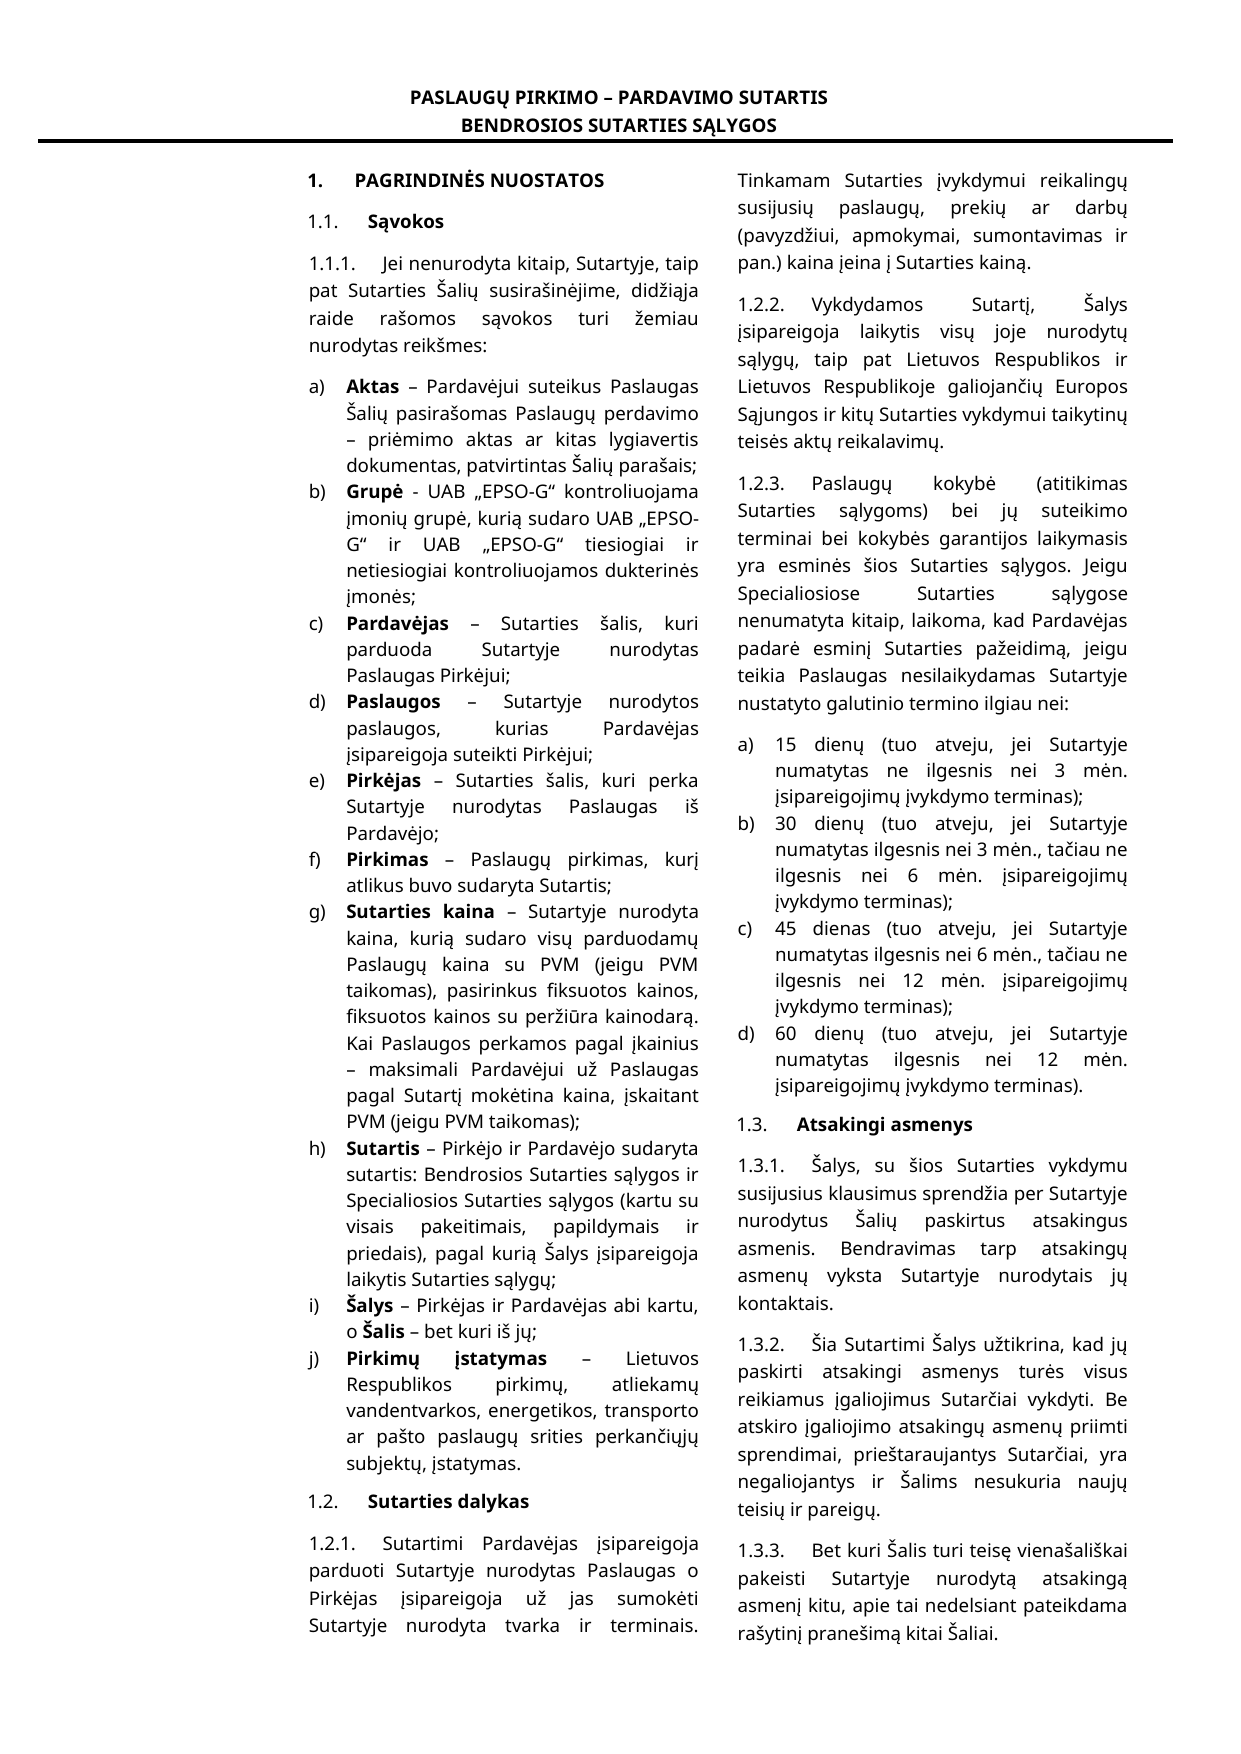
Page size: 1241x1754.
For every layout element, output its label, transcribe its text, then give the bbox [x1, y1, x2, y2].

subtitle Paslaugų kokybė (atitikimas Sutarties sąlygoms) bei jų suteikimo terminai bei kokybės garantijos laikymasis yra esminės šios Sutarties sąlygos. Jeigu Specialiosiose Sutarties sąlygose nenumatyta kitaip, laikoma, kad Pardavėjas padarė esminį Sutarties pažeidimą, jeigu teikia Paslaugas nesilaikydamas Sutartyje nustatyto galutinio termino ilgiau nei: [737, 470, 1128, 715]
subtitle Sutartis – Pirkėjo ir Pardavėjo sudaryta sutartis: Bendrosios Sutarties sąlygos ir Specialiosios Sutarties sąlygos (kartu su visais pakeitimais, papildymais ir priedais), pagal kurią Šalys įsipareigoja laikytis Sutarties sąlygų; [308, 1135, 699, 1292]
subtitle Pirkimas – Paslaugų pirkimas, kurį atlikus buvo sudaryta Sutartis; [308, 846, 699, 898]
subtitle PAGRINDINĖS NUOSTATOS [307, 167, 699, 193]
subtitle Vykdydamos Sutartį, Šalys įsipareigoja laikytis visų joje nurodytų sąlygų, taip pat Lietuvos Respublikos ir Lietuvos Respublikoje galiojančių Europos Sąjungos ir kitų Sutarties vykdymui taikytinų teisės aktų reikalavimų. [737, 291, 1128, 454]
subtitle Jei nenurodyta kitaip, Sutartyje, taip pat Sutarties Šalių susirašinėjime, didžiąja raide rašomos sąvokos turi žemiau nurodytas reikšmes: [308, 250, 699, 358]
subtitle 30 dienų (tuo atveju, jei Sutartyje numatytas ilgesnis nei 3 mėn., tačiau ne ilgesnis nei 6 mėn. įsipareigojimų įvykdymo terminas); [737, 810, 1128, 914]
subtitle 15 dienų (tuo atveju, jei Sutartyje numatytas ne ilgesnis nei 3 mėn. įsipareigojimų įvykdymo terminas); [737, 731, 1128, 809]
subtitle Sąvokos [307, 208, 699, 234]
subtitle Šalys – Pirkėjas ir Pardavėjas abi kartu, o Šalis – bet kuri iš jų; [308, 1292, 699, 1344]
subtitle Pirkėjas – Sutarties šalis, kuri perka Sutartyje nurodytas Paslaugas iš Pardavėjo; [308, 767, 699, 845]
subtitle Pirkimų įstatymas – Lietuvos Respublikos pirkimų, atliekamų vandentvarkos, energetikos, transporto ar pašto paslaugų srities perkančiųjų subjektų, įstatymas. [308, 1345, 699, 1475]
subtitle Pardavėjas – Sutarties šalis, kuri parduoda Sutartyje nurodytas Paslaugas Pirkėjui; [308, 610, 699, 688]
subtitle Sutarties dalykas [307, 1489, 699, 1514]
subtitle Atsakingi asmenys [736, 1111, 1128, 1137]
subtitle Sutartimi Pardavėjas įsipareigoja parduoti Sutartyje nurodytas Paslaugas o Pirkėjas įsipareigoja už jas sumokėti Sutartyje nurodyta tvarka ir terminais. Tinkamam Sutarties įvykdymui reikalingų susijusių paslaugų, prekių ar darbų (pavyzdžiui, apmokymai, sumontavimas ir pan.) kaina įeina į Sutarties kainą. [308, 1530, 699, 1638]
subtitle Bet kuri Šalis turi teisę vienašališkai pakeisti Sutartyje nurodytą atsakingą asmenį kitu, apie tai nedelsiant pateikdama rašytinį pranešimą kitai Šaliai. [737, 1538, 1128, 1646]
subtitle Sutarties kaina – Sutartyje nurodyta kaina, kurią sudaro visų parduodamų Paslaugų kaina su PVM (jeigu PVM taikomas), pasirinkus fiksuotos kainos, fiksuotos kainos su peržiūra kainodarą. Kai Paslaugos perkamos pagal įkainius – maksimali Pardavėjui už Paslaugas pagal Sutartį mokėtina kaina, įskaitant PVM (jeigu PVM taikomas); [308, 899, 699, 1134]
subtitle Šalys, su šios Sutarties vykdymu susijusius klausimus sprendžia per Sutartyje nurodytus Šalių paskirtus atsakingus asmenis. Bendravimas tarp atsakingų asmenų vyksta Sutartyje nurodytais jų kontaktais. [737, 1152, 1128, 1316]
subtitle Šia Sutartimi Šalys užtikrina, kad jų paskirti atsakingi asmenys turės visus reikiamus įgaliojimus Sutarčiai vykdyti. Be atskiro įgaliojimo atsakingų asmenų priimti sprendimai, prieštaraujantys Sutarčiai, yra negaliojantys ir Šalims nesukuria naujų teisių ir pareigų. [737, 1331, 1128, 1522]
subtitle Aktas – Pardavėjui suteikus Paslaugas Šalių pasirašomas Paslaugų perdavimo – priėmimo aktas ar kitas lygiavertis dokumentas, patvirtintas Šalių parašais; [308, 374, 699, 478]
subtitle Paslaugos – Sutartyje nurodytos paslaugos, kurias Pardavėjas įsipareigoja suteikti Pirkėjui; [308, 689, 699, 767]
subtitle Grupė - UAB „EPSO-G“ kontroliuojama įmonių grupė, kurią sudaro UAB „EPSO-G“ ir UAB „EPSO-G“ tiesiogiai ir netiesiogiai kontroliuojamos dukterinės įmonės; [308, 479, 699, 609]
subtitle 45 dienas (tuo atveju, jei Sutartyje numatytas ilgesnis nei 6 mėn., tačiau ne ilgesnis nei 12 mėn. įsipareigojimų įvykdymo terminas); [737, 915, 1128, 1019]
subtitle Sutartimi Pardavėjas įsipareigoja parduoti Sutartyje nurodytas Paslaugas o Pirkėjas įsipareigoja už jas sumokėti Sutartyje nurodyta tvarka ir terminais. Tinkamam Sutarties įvykdymui reikalingų susijusių paslaugų, prekių ar darbų (pavyzdžiui, apmokymai, sumontavimas ir pan.) kaina įeina į Sutarties kainą. [737, 167, 1128, 275]
subtitle PASLAUGŲ PIRKIMO – PARDAVIMO SUTARTIS [57, 84, 1180, 110]
subtitle 60 dienų (tuo atveju, jei Sutartyje numatytas ilgesnis nei 12 mėn. įsipareigojimų įvykdymo terminas). [737, 1020, 1128, 1098]
subtitle BENDROSIOS SUTARTIES SĄLYGOS [57, 112, 1180, 138]
